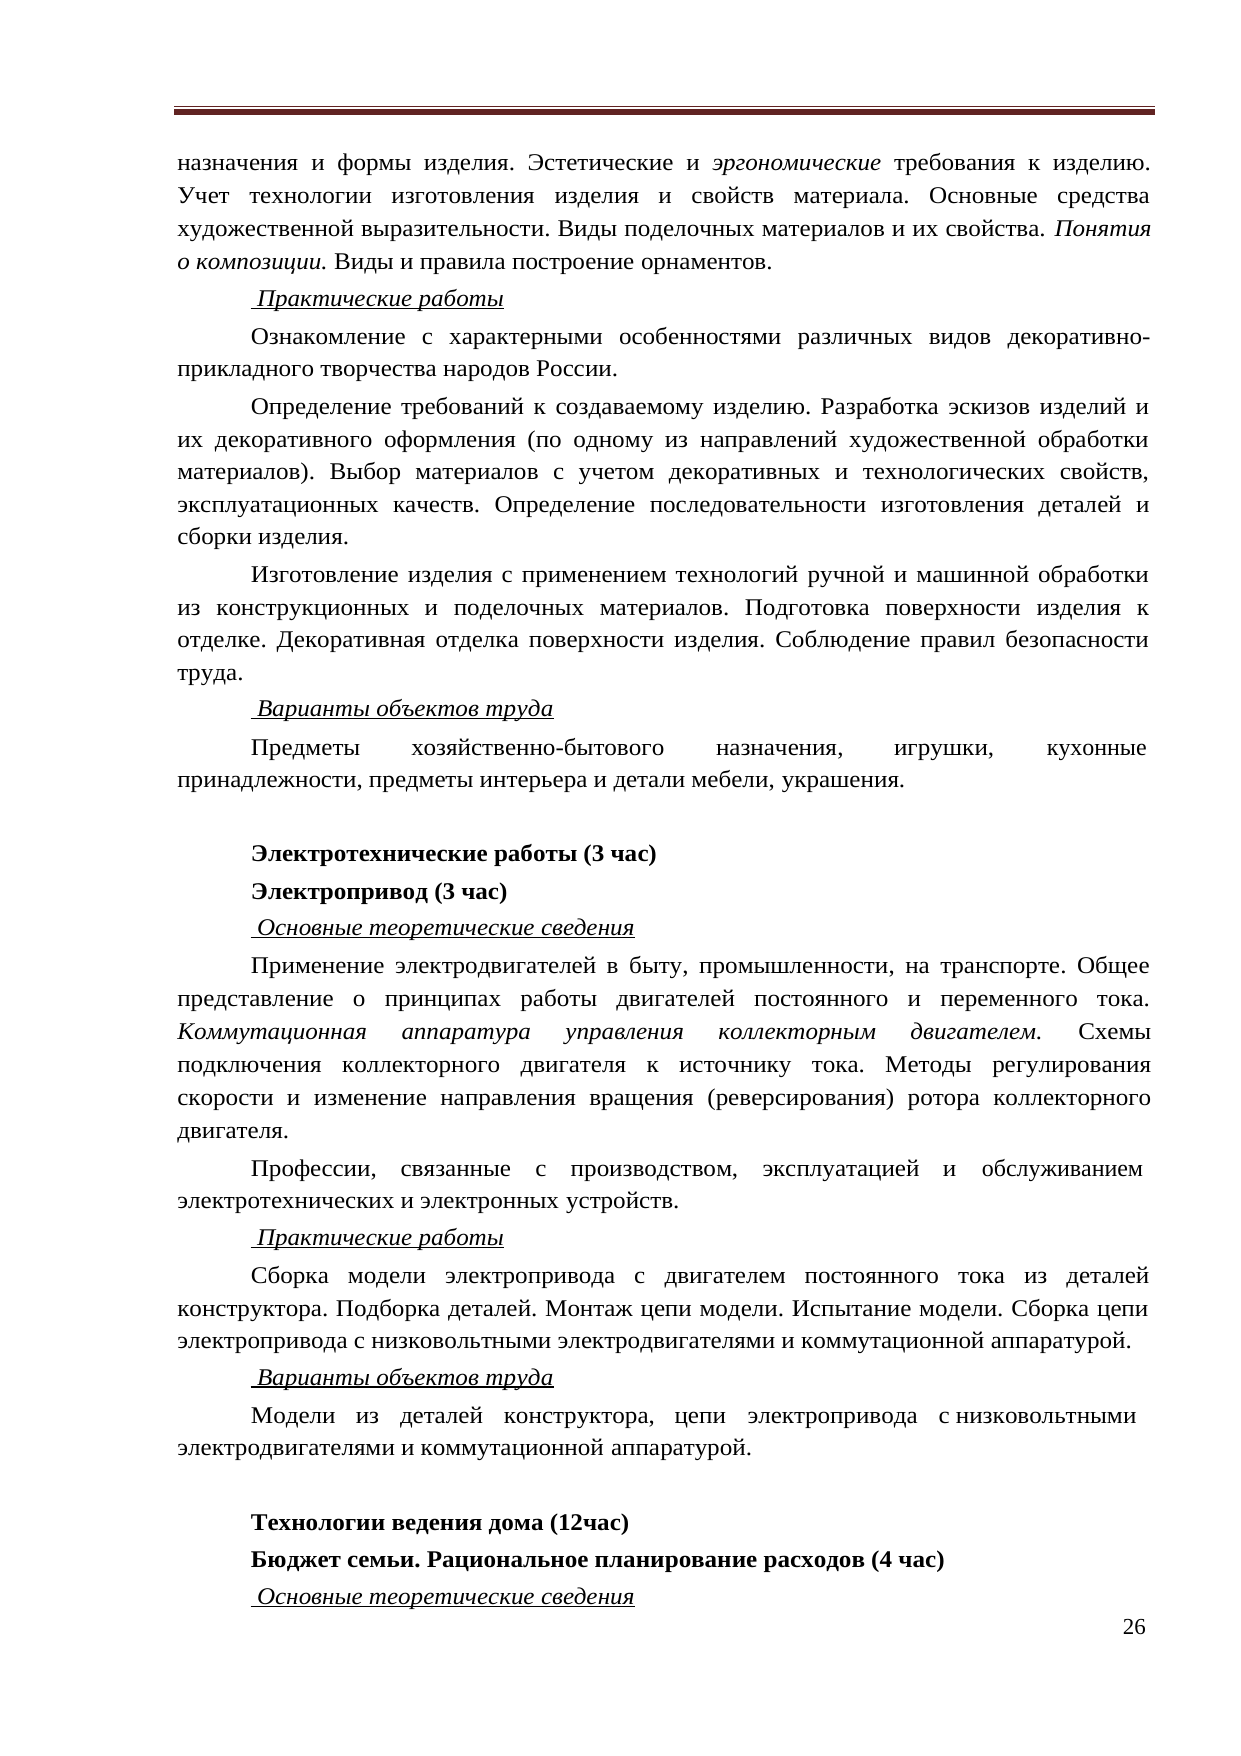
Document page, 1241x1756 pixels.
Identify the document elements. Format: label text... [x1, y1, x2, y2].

text Ознакомление с характерными особенностями различных видов декоративно- прикладного творчества народов России. [177, 322, 1152, 382]
text Электротехнические работы (3 час) Электропривод (3 час) [251, 839, 727, 904]
text Сборка модели электропривода с двигателем постоянного тока из деталей конструктора. Подборка деталей. Монтаж цепи модели. Испытание модели. Сборка цепи электропривода с низковольтными электродвигателями и коммутационной аппаратурой. [177, 1261, 1150, 1354]
text Варианты объектов труда [251, 694, 1165, 722]
text Определение требований к создаваемому изделию. Разработка эскизов изделий и их декоративного оформления (по одному из направлений художественной обработки материалов). Выбор материалов с учетом декоративных и технологических свойств, эксплуатационных качеств. Определение последовательности изготовления деталей и сборки изделия. [177, 392, 1150, 550]
text Изготовление изделия с применением технологий ручной и машинной обработки из конструкционных и поделочных материалов. Подготовка поверхности изделия к отделке. Декоративная отделка поверхности изделия. Соблюдение правил безопасности труда. [177, 560, 1150, 686]
text назначения и формы изделия. Эстетические и эргономические требования к изделию. Учет технологии изготовления изделия и свойств материала. Основные средства художественной выразительности. Виды поделочных материалов и их свойства. Понятия о композиции. Виды и правила построение орнаментов. [177, 148, 1151, 275]
text Основные теоретические сведения [251, 1582, 1165, 1610]
text Модели из деталей конструктора, цепи электропривода с низковольтными электродвигателями и коммутационной аппаратурой. [177, 1401, 1149, 1460]
text Предметы хозяйственно-бытового назначения, игрушки, кухонные принадлежности, предметы интерьера и детали мебели, украшения. [177, 733, 1151, 792]
text Бюджет семьи. Рациональное планирование расходов (4 час) [251, 1545, 1165, 1573]
text Основные теоретические сведения [251, 914, 1165, 941]
text Варианты объектов труда [251, 1363, 1165, 1390]
text Применение электродвигателей в быту, промышленности, на транспорте. Общее представление о принципах работы двигателей постоянного и переменного тока. Коммутационная аппаратура управления коллекторным двигателем. Схемы подключения коллекторного двигателя к источнику тока. Методы регулирования скорости и изменение направления вращения (реверсирования) ротора коллекторного двигателя. [177, 951, 1151, 1144]
text Профессии, связанные с производством, эксплуатацией и обслуживанием электротехнических и электронных устройств. [177, 1154, 1149, 1213]
text Практические работы [251, 284, 1165, 312]
text Технологии ведения дома (12час) [251, 1508, 1165, 1535]
text Практические работы [251, 1223, 1165, 1251]
